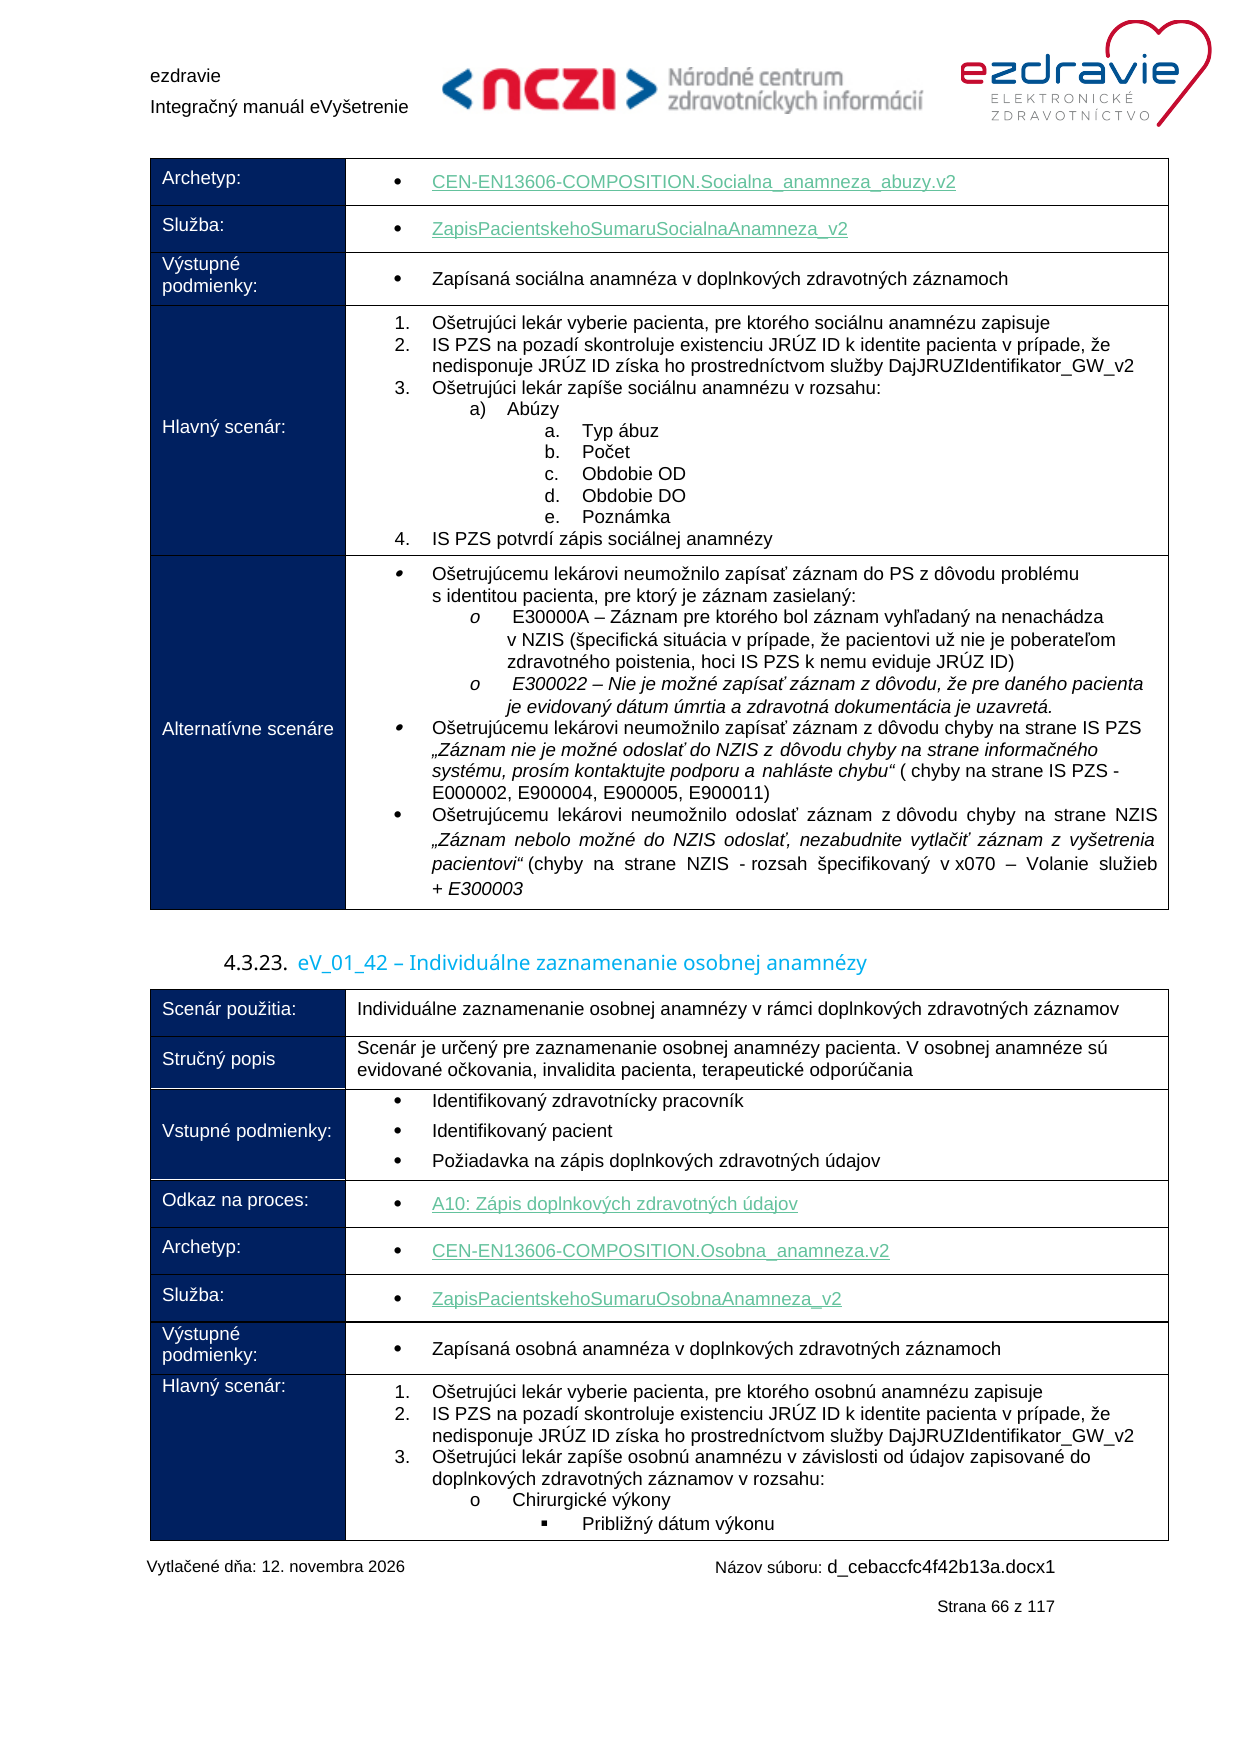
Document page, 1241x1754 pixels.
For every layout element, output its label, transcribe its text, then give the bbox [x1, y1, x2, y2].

table_cell Ošetrujúci lekár vyberie pacienta, pre ktorého sociálnu anamnézu zapisuje IS PZS na pozadí skontroluje existenciu JRÚZ ID k identite pacienta v prípade, že nedisponuje JRÚZ ID získa ho prostredníctvom služby DajJRUZIdentifikator_GW_v2 Ošetrujúci lekár zapíše sociálnu anamnézu v rozsahu: Abúzy Typ ábuz Počet Obdobie OD Obdobie DO Poznámka IS PZS potvrdí zápis sociálnej anamnézy [346, 306, 1168, 555]
table_cell Stručný popis [151, 1037, 345, 1088]
table_cell CEN-EN13606-COMPOSITION.Socialna_anamneza_abuzy.v2 [346, 159, 1168, 205]
table_cell Archetyp: [151, 159, 345, 205]
table_header Scenár použitia: [151, 990, 345, 1036]
table_cell Ošetrujúcemu lekárovi neumožnilo zapísať záznam do PS z dôvodu problému s identitou pacienta, pre ktorý je záznam zasielaný: E30000A – Záznam pre ktorého bol záznam vyhľadaný na nenachádza v NZIS (špecifická situácia v prípade, že pacientovi už nie je poberateľom zdravotného poistenia, hoci IS PZS k nemu eviduje JRÚZ ID) E300022 – Nie je možné zapísať záznam z dôvodu, že pre daného pacienta je evidovaný dátum úmrtia a zdravotná dokumentácia je uzavretá. Ošetrujúcemu lekárovi neumožnilo zapísať záznam z dôvodu chyby na strane IS PZS „Záznam nie je možné odoslať do NZIS z dôvodu chyby na strane informačného systému, prosím kontaktujte podporu a nahláste chybu“ ( chyby na strane IS PZS - E000002, E900004, E900005, E900011) Ošetrujúcemu lekárovi neumožnilo odoslať záznam z dôvodu chyby na strane NZIS „Záznam nebolo možné do NZIS odoslať, nezabudnite vytlačiť záznam z vyšetrenia pacientovi“ (chyby na strane NZIS - rozsah špecifikovaný v x070 – Volanie služieb + E300003 [346, 556, 1168, 909]
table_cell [346, 1375, 1168, 1540]
table_cell Výstupné podmienky: [151, 1323, 345, 1374]
table_cell Identifikovaný zdravotnícky pracovník Identifikovaný pacient Požiadavka na zápis doplnkových zdravotných údajov [346, 1090, 1168, 1179]
table_cell Odkaz na proces: [151, 1181, 345, 1227]
table_cell Zapísaná sociálna anamnéza v doplnkových zdravotných záznamoch [346, 253, 1168, 305]
table_cell Alternatívne scenáre [151, 556, 345, 909]
table_cell A10: Zápis doplnkových zdravotných údajov [346, 1181, 1168, 1227]
table_cell Hlavný scenár: [151, 306, 345, 555]
table_cell Služba: [151, 206, 345, 252]
table_cell Archetyp: [151, 1228, 345, 1274]
table_cell Hlavný scenár: [151, 1375, 345, 1540]
table_cell Scenár je určený pre zaznamenanie osobnej anamnézy pacienta. V osobnej anamnéze sú evidované očkovania, invalidita pacienta, terapeutické odporúčania [346, 1037, 1168, 1088]
table_cell CEN-EN13606-COMPOSITION.Osobna_anamneza.v2 [346, 1228, 1168, 1274]
table_cell ZapisPacientskehoSumaruSocialnaAnamneza_v2 [346, 206, 1168, 252]
subtitle eV_01_42 – Individuálne zaznamenanie osobnej anamnézy [224, 948, 1090, 976]
table_header Individuálne zaznamenanie osobnej anamnézy v rámci doplnkových zdravotných záznamov [346, 990, 1168, 1036]
table_cell Služba: [151, 1275, 345, 1321]
picture [442, 67, 924, 114]
table_cell ZapisPacientskehoSumaruOsobnaAnamneza_v2 [346, 1275, 1168, 1321]
table_cell Výstupné podmienky: [151, 253, 345, 305]
table_cell Vstupné podmienky: [151, 1090, 345, 1179]
picture [961, 20, 1212, 127]
table_cell Zapísaná osobná anamnéza v doplnkových zdravotných záznamoch [346, 1323, 1168, 1374]
